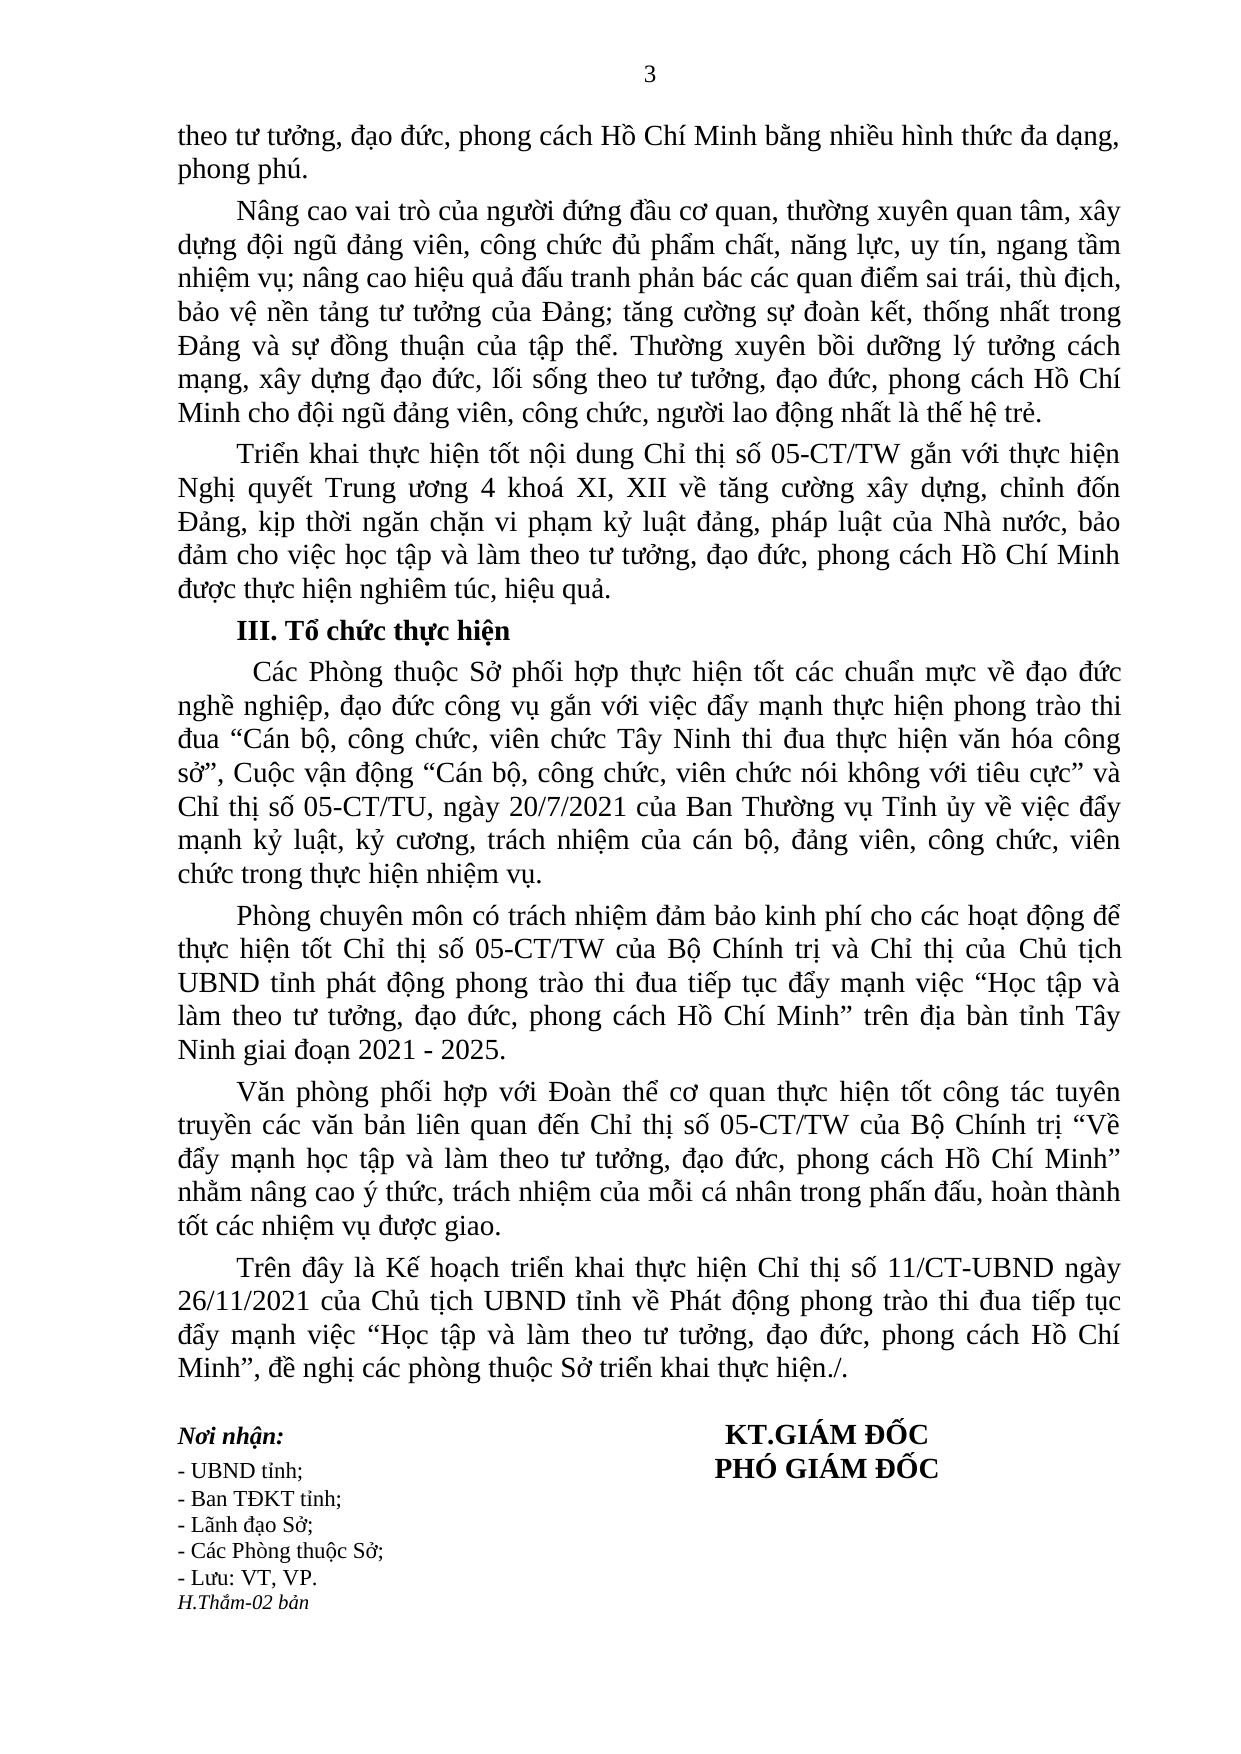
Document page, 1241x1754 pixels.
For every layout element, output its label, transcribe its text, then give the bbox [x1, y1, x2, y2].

text III. Tổ chức thực hiện [177, 613, 1122, 646]
text - Lãnh đạo Sở; [177, 1511, 1122, 1537]
text - Các Phòng thuộc Sở; [177, 1537, 1122, 1564]
text - Lưu: VT, VP. [177, 1564, 1122, 1590]
text - UBND tỉnh; PHÓ GIÁM ĐỐC [177, 1451, 1122, 1484]
text Trên đây là Kế hoạch triển khai thực hiện Chỉ thị số 11/CT-UBND ngày 26/11/2021 của Chủ tịch UBND tỉnh về Phát động phong trào thi đua tiếp tục đẩy mạnh việc “Học tập và làm theo tư tưởng, đạo đức, phong cách Hồ Chí Minh”, đề nghị các phòng thuộc Sở triển khai thực hiện./. [177, 1250, 1122, 1384]
text Văn phòng phối hợp với Đoàn thể cơ quan thực hiện tốt công tác tuyên truyền các văn bản liên quan đến Chỉ thị số 05-CT/TW của Bộ Chính trị “Về đẩy mạnh học tập và làm theo tư tưởng, đạo đức, phong cách Hồ Chí Minh” nhằm nâng cao ý thức, trách nhiệm của mỗi cá nhân trong phấn đấu, hoàn thành tốt các nhiệm vụ được giao. [177, 1074, 1122, 1241]
text Nâng cao vai trò của người đứng đầu cơ quan, thường xuyên quan tâm, xây dựng đội ngũ đảng viên, công chức đủ phẩm chất, năng lực, uy tín, ngang tầm nhiệm vụ; nâng cao hiệu quả đấu tranh phản bác các quan điểm sai trái, thù địch, bảo vệ nền tảng tư tưởng của Đảng; tăng cường sự đoàn kết, thống nhất trong Đảng và sự đồng thuận của tập thể. Thường xuyên bồi dưỡng lý tưởng cách mạng, xây dựng đạo đức, lối sống theo tư tưởng, đạo đức, phong cách Hồ Chí Minh cho đội ngũ đảng viên, công chức, người lao động nhất là thế hệ trẻ. [177, 193, 1122, 428]
text H.Thắm-02 bản [177, 1590, 1122, 1614]
text - Ban TĐKT tỉnh; [177, 1484, 1122, 1511]
text Nơi nhận: KT.GIÁM ĐỐC [177, 1417, 1122, 1451]
text Triển khai thực hiện tốt nội dung Chỉ thị số 05-CT/TW gắn với thực hiện Nghị quyết Trung ương 4 khoá XI, XII về tăng cường xây dựng, chỉnh đốn Đảng, kịp thời ngăn chặn vi phạm kỷ luật đảng, pháp luật của Nhà nước, bảo đảm cho việc học tập và làm theo tư tưởng, đạo đức, phong cách Hồ Chí Minh được thực hiện nghiêm túc, hiệu quả. [177, 437, 1122, 604]
text Các Phòng thuộc Sở phối hợp thực hiện tốt các chuẩn mực về đạo đức nghề nghiệp, đạo đức công vụ gắn với việc đẩy mạnh thực hiện phong trào thi đua “Cán bộ, công chức, viên chức Tây Ninh thi đua thực hiện văn hóa công sở”, Cuộc vận động “Cán bộ, công chức, viên chức nói không với tiêu cực” và Chỉ thị số 05-CT/TU, ngày 20/7/2021 của Ban Thường vụ Tỉnh ủy về việc đẩy mạnh kỷ luật, kỷ cương, trách nhiệm của cán bộ, đảng viên, công chức, viên chức trong thực hiện nhiệm vụ. [177, 654, 1122, 889]
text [177, 118, 1122, 185]
text Phòng chuyên môn có trách nhiệm đảm bảo kinh phí cho các hoạt động để thực hiện tốt Chỉ thị số 05-CT/TW của Bộ Chính trị và Chỉ thị của Chủ tịch UBND tỉnh phát động phong trào thi đua tiếp tục đẩy mạnh việc “Học tập và làm theo tư tưởng, đạo đức, phong cách Hồ Chí Minh” trên địa bàn tỉnh Tây Ninh giai đoạn 2021 - 2025. [177, 898, 1122, 1065]
